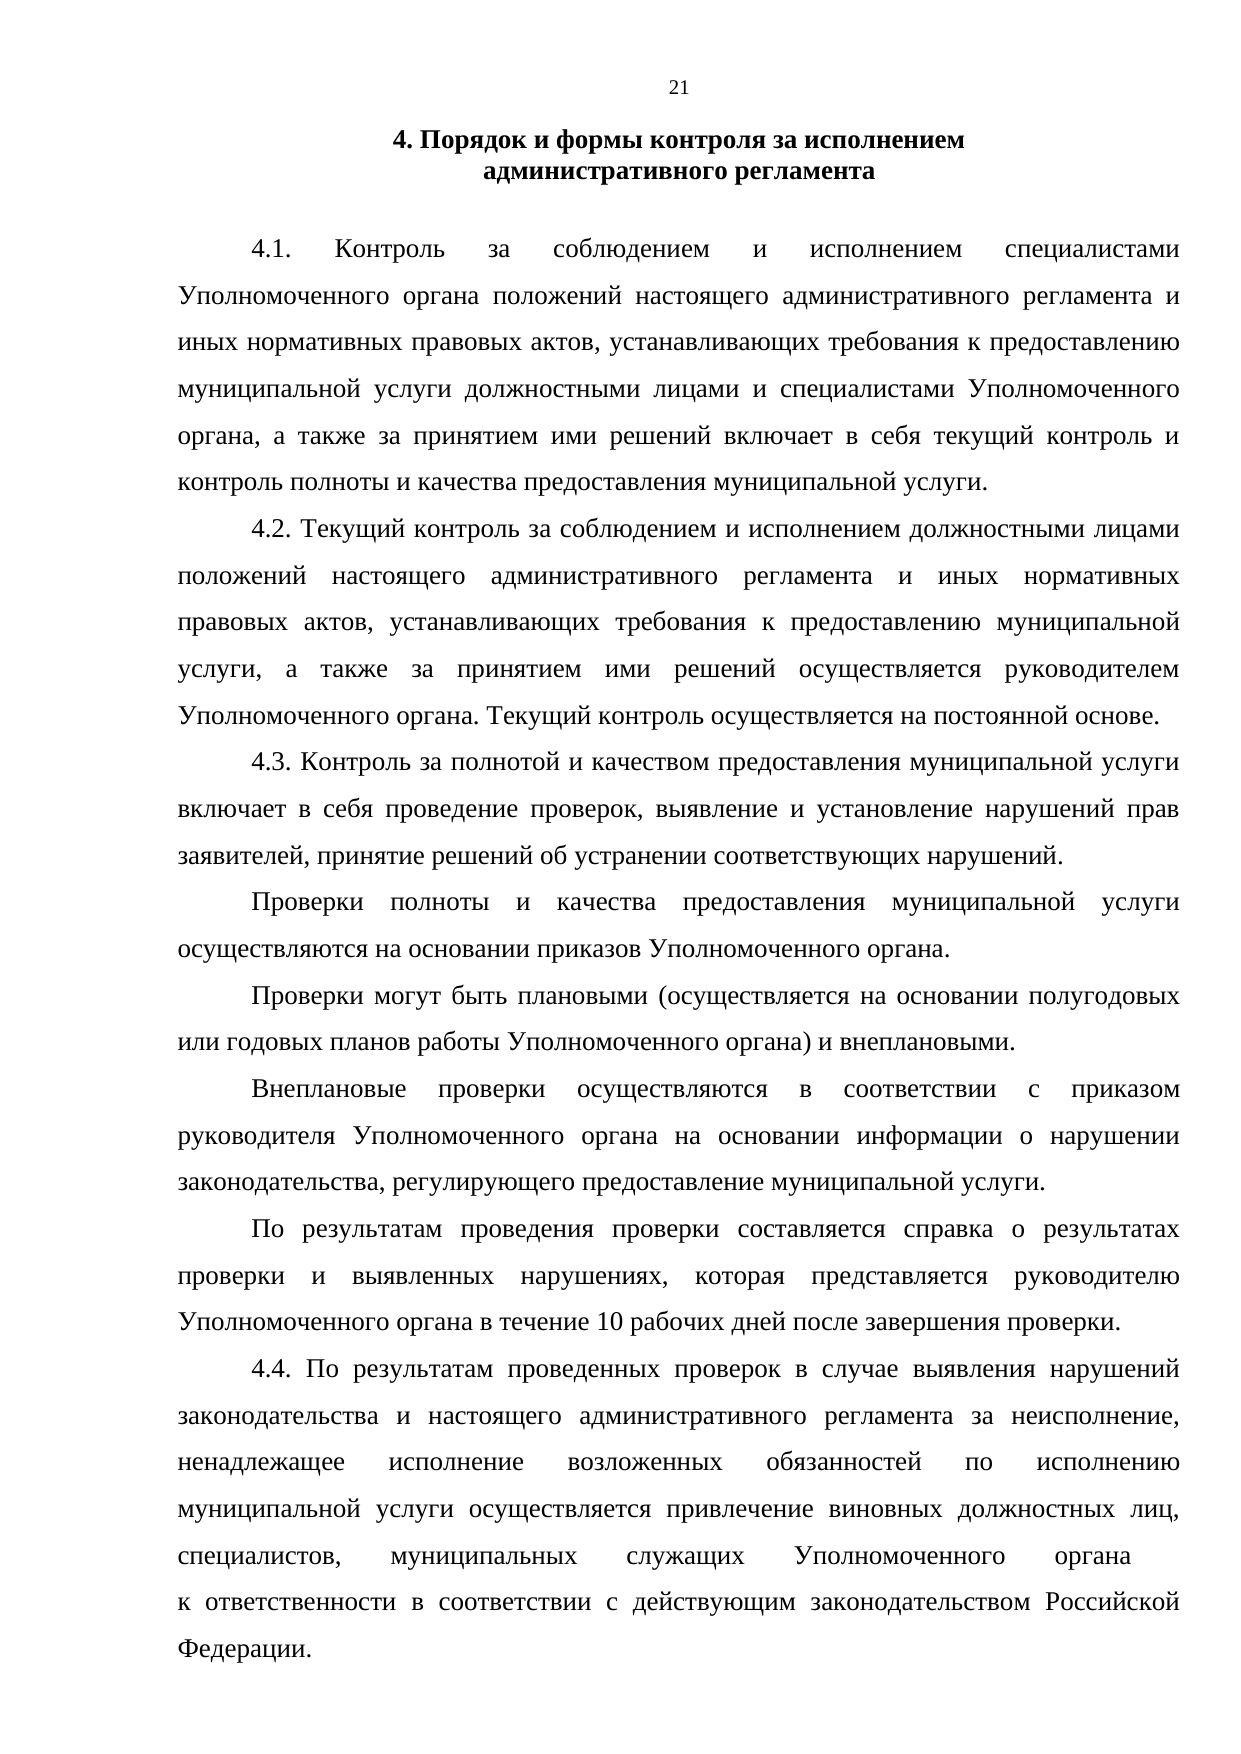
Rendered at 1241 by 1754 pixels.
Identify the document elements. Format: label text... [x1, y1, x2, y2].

text 4.2. Текущий контроль за соблюдением и исполнением должностными лицами положений настоящего административного регламента и иных нормативных правовых актов, устанавливающих требования к предоставлению муниципальной услуги, а также за принятием ими решений осуществляется руководителем Уполномоченного органа. Текущий контроль осуществляется на постоянной основе. [177, 512, 1181, 730]
text Проверки полноты и качества предоставления муниципальной услуги осуществляются на основании приказов Уполномоченного органа. [177, 885, 1181, 963]
text 4.1. Контроль за соблюдением и исполнением специалистами Уполномоченного органа положений настоящего административного регламента и иных нормативных правовых актов, устанавливающих требования к предоставлению муниципальной услуги должностными лицами и специалистами Уполномоченного органа, а также за принятием ими решений включает в себя текущий контроль и контроль полноты и качества предоставления муниципальной услуги. [177, 232, 1181, 497]
text Проверки могут быть плановыми (осуществляется на основании полугодовых или годовых планов работы Уполномоченного органа) и внеплановыми. [177, 979, 1181, 1057]
text Внеплановые проверки осуществляются в соответствии с приказом руководителя Уполномоченного органа на основании информации о нарушении законодательства, регулирующего предоставление муниципальной услуги. [177, 1072, 1181, 1197]
title административного регламента [177, 154, 1181, 185]
text По результатам проведения проверки составляется справка о результатах проверки и выявленных нарушениях, которая представляется руководителю Уполномоченного органа в течение 10 рабочих дней после завершения проверки. [177, 1212, 1181, 1337]
text 4.4. По результатам проведенных проверок в случае выявления нарушений законодательства и настоящего административного регламента за неисполнение, ненадлежащее исполнение возложенных обязанностей по исполнению муниципальной услуги осуществляется привлечение виновных должностных лиц, специалистов, муниципальных служащих Уполномоченного органа к ответственности в соответствии с действующим законодательством Российской Федерации. [177, 1352, 1181, 1663]
text 4.3. Контроль за полнотой и качеством предоставления муниципальной услуги включает в себя проведение проверок, выявление и установление нарушений прав заявителей, принятие решений об устранении соответствующих нарушений. [177, 745, 1181, 870]
title 4. Порядок и формы контроля за исполнением [177, 123, 1181, 154]
